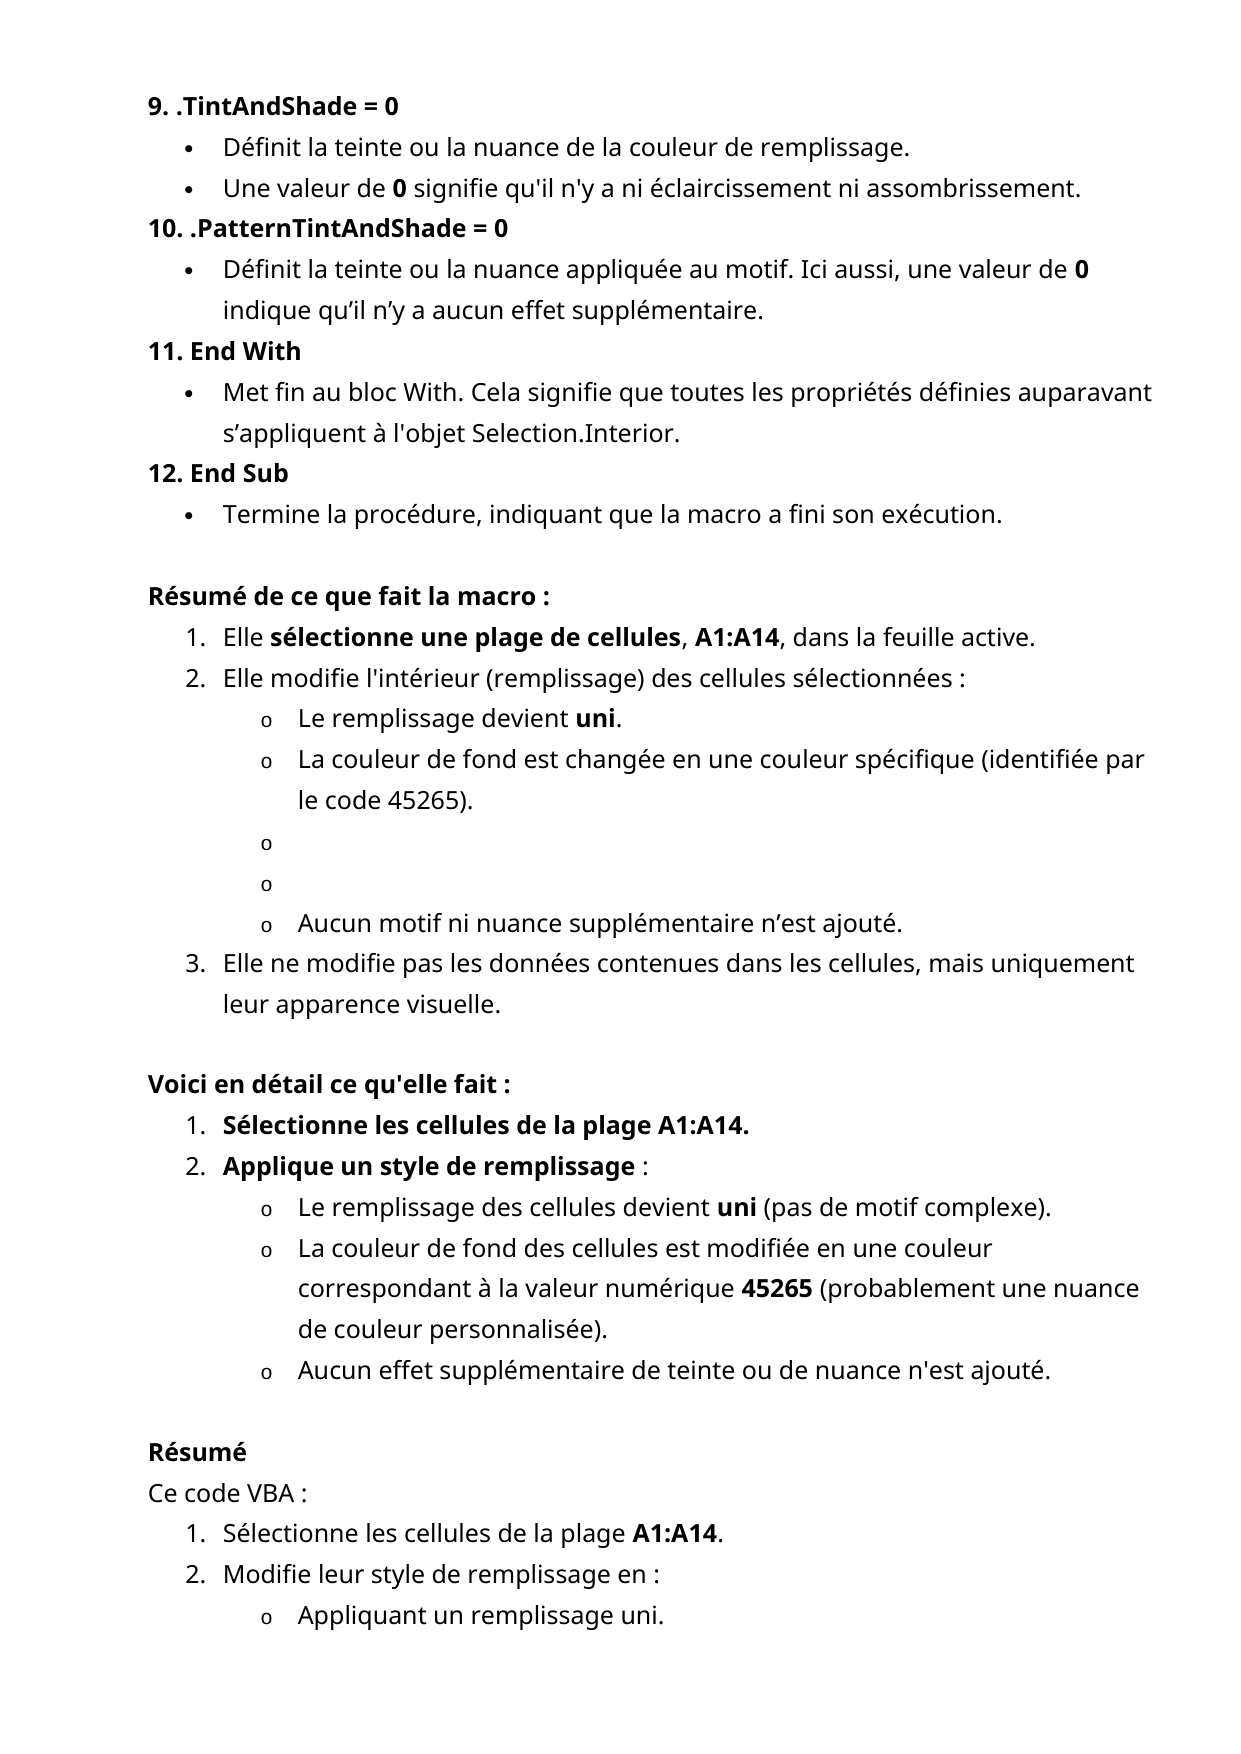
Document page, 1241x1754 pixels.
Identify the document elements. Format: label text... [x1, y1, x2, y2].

list Une valeur de 0 signifie qu'il n'y a ni éclaircissement ni assombrissement. [185, 170, 1167, 204]
list Elle modifie l'intérieur (remplissage) des cellules sélectionnées : [185, 660, 1167, 694]
list Termine la procédure, indiquant que la macro a fini son exécution. [185, 497, 1167, 531]
list Aucun effet supplémentaire de teinte ou de nuance n'est ajouté. [260, 1353, 1167, 1387]
list Aucun motif ni nuance supplémentaire n’est ajouté. [260, 905, 1167, 939]
text Résumé [148, 1434, 1167, 1468]
text 11. End With [148, 334, 1167, 368]
list Applique un style de remplissage : [185, 1149, 1167, 1183]
list Appliquant un remplissage uni. [260, 1598, 1167, 1632]
list La couleur de fond est changée en une couleur spécifique (identifiée par le code 45265). [260, 742, 1167, 817]
text 12. End Sub [148, 456, 1167, 490]
list Met fin au bloc With. Cela signifie que toutes les propriétés définies auparavant s’appliquent à l'objet Selection.Interior. [185, 374, 1167, 449]
text Résumé de ce que fait la macro : [148, 579, 1167, 613]
list Elle ne modifie pas les données contenues dans les cellules, mais uniquement leur apparence visuelle. [185, 946, 1167, 1021]
text Ce code VBA : [148, 1475, 1167, 1509]
list Le remplissage des cellules devient uni (pas de motif complexe). [260, 1189, 1167, 1223]
text 9. .TintAndShade = 0 [148, 89, 1167, 123]
list Sélectionne les cellules de la plage A1:A14. [185, 1108, 1167, 1142]
list Définit la teinte ou la nuance appliquée au motif. Ici aussi, une valeur de 0 indique qu’il n’y a aucun effet supplémentaire. [185, 252, 1167, 327]
list Modifie leur style de remplissage en : [185, 1557, 1167, 1591]
text Voici en détail ce qu'elle fait : [148, 1067, 1167, 1101]
list Sélectionne les cellules de la plage A1:A14. [185, 1516, 1167, 1550]
list Elle sélectionne une plage de cellules, A1:A14, dans la feuille active. [185, 619, 1167, 653]
list La couleur de fond des cellules est modifiée en une couleur correspondant à la valeur numérique 45265 (probablement une nuance de couleur personnalisée). [260, 1230, 1167, 1346]
text 10. .PatternTintAndShade = 0 [148, 211, 1167, 245]
list Définit la teinte ou la nuance de la couleur de remplissage. [185, 129, 1167, 163]
list Le remplissage devient uni. [260, 701, 1167, 735]
